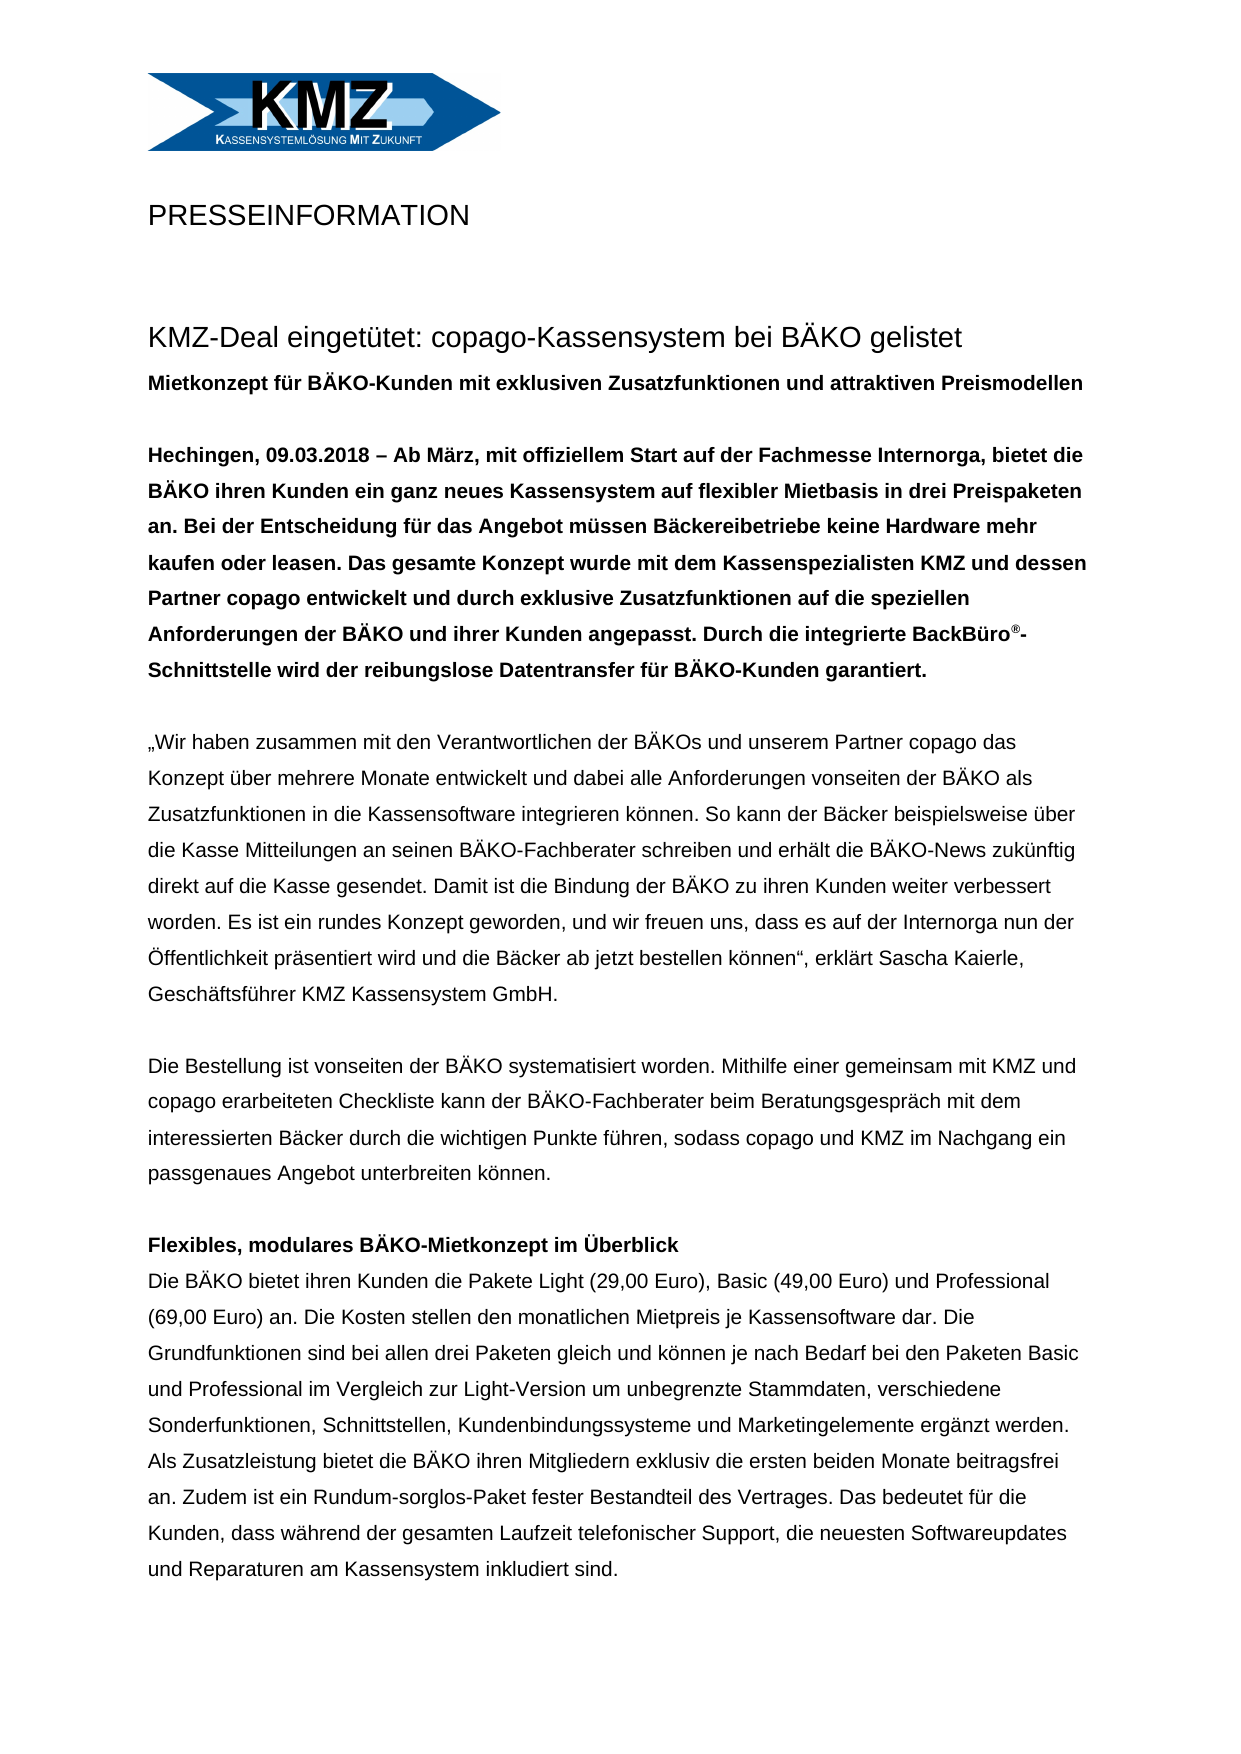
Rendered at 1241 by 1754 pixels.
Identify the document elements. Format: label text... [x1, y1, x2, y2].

text Die BÄKO bietet ihren Kunden die Pakete Light (29,00 Euro), Basic (49,00 Euro) und Professional (69,00 Euro) an. Die Kosten stellen den monatlichen Mietpreis je Kassensoftware dar. Die Grundfunktionen sind bei allen drei Paketen gleich und können je nach Bedarf bei den Paketen Basic und Professional im Vergleich zur Light-Version um unbegrenzte Stammdaten, verschiedene Sonderfunktionen, Schnittstellen, Kundenbindungssysteme und Marketingelemente ergänzt werden. Als Zusatzleistung bietet die BÄKO ihren Mitgliedern exklusiv die ersten beiden Monate beitragsfrei an. Zudem ist ein Rundum-sorglos-Paket fester Bestandteil des Vertrages. Das bedeutet für die Kunden, dass während der gesamten Laufzeit telefonischer Support, die neuesten Softwareupdates und Reparaturen am Kassensystem inkludiert sind. [148, 1269, 1093, 1581]
text „Wir haben zusammen mit den Verantwortlichen der BÄKOs und unserem Partner copago das Konzept über mehrere Monate entwickelt und dabei alle Anforderungen vonseiten der BÄKO als Zusatzfunktionen in die Kassensoftware integrieren können. So kann der Bäcker beispielsweise über die Kasse Mitteilungen an seinen BÄKO-Fachberater schreiben und erhält die BÄKO-News zukünftig direkt auf die Kasse gesendet. Damit ist die Bindung der BÄKO zu ihren Kunden weiter verbessert worden. Es ist ein rundes Konzept geworden, und wir freuen uns, dass es auf der Internorga nun der Öffentlichkeit präsentiert wird und die Bäcker ab jetzt bestellen können“, erklärt Sascha Kaierle, Geschäftsführer KMZ Kassensystem GmbH. [148, 730, 1093, 1006]
text Flexibles, modulares BÄKO-Mietkonzept im Überblick [148, 1233, 1093, 1257]
text Die Bestellung ist vonseiten der BÄKO systematisiert worden. Mithilfe einer gemeinsam mit KMZ und copago erarbeiteten Checkliste kann der BÄKO-Fachberater beim Beratungsgespräch mit dem interessierten Bäcker durch die wichtigen Punkte führen, sodass copago und KMZ im Nachgang ein passgenaues Angebot unterbreiten können. [148, 1053, 1093, 1185]
text Mietkonzept für BÄKO-Kunden mit exklusiven Zusatzfunktionen und attraktiven Preismodellen [148, 371, 1093, 394]
text PRESSEINFORMATION [148, 198, 1093, 232]
text Hechingen, 09.03.2018 – Ab März, mit offiziellem Start auf der Fachmesse Internorga, bietet die BÄKO ihren Kunden ein ganz neues Kassensystem auf flexibler Mietbasis in drei Preispaketen an. Bei der Entscheidung für das Angebot müssen Bäckereibetriebe keine Hardware mehr kaufen oder leasen. Das gesamte Konzept wurde mit dem Kassenspezialisten KMZ und dessen Partner copago entwickelt und durch exklusive Zusatzfunktionen auf die speziellen Anforderungen der BÄKO und ihrer Kunden angepasst. Durch die integrierte BackBüro®-Schnittstelle wird der reibungslose Datentransfer für BÄKO-Kunden garantiert. [148, 442, 1093, 682]
text KMZ-Deal eingetütet: copago-Kassensystem bei BÄKO gelistet [148, 320, 1093, 354]
picture [147, 73, 501, 151]
